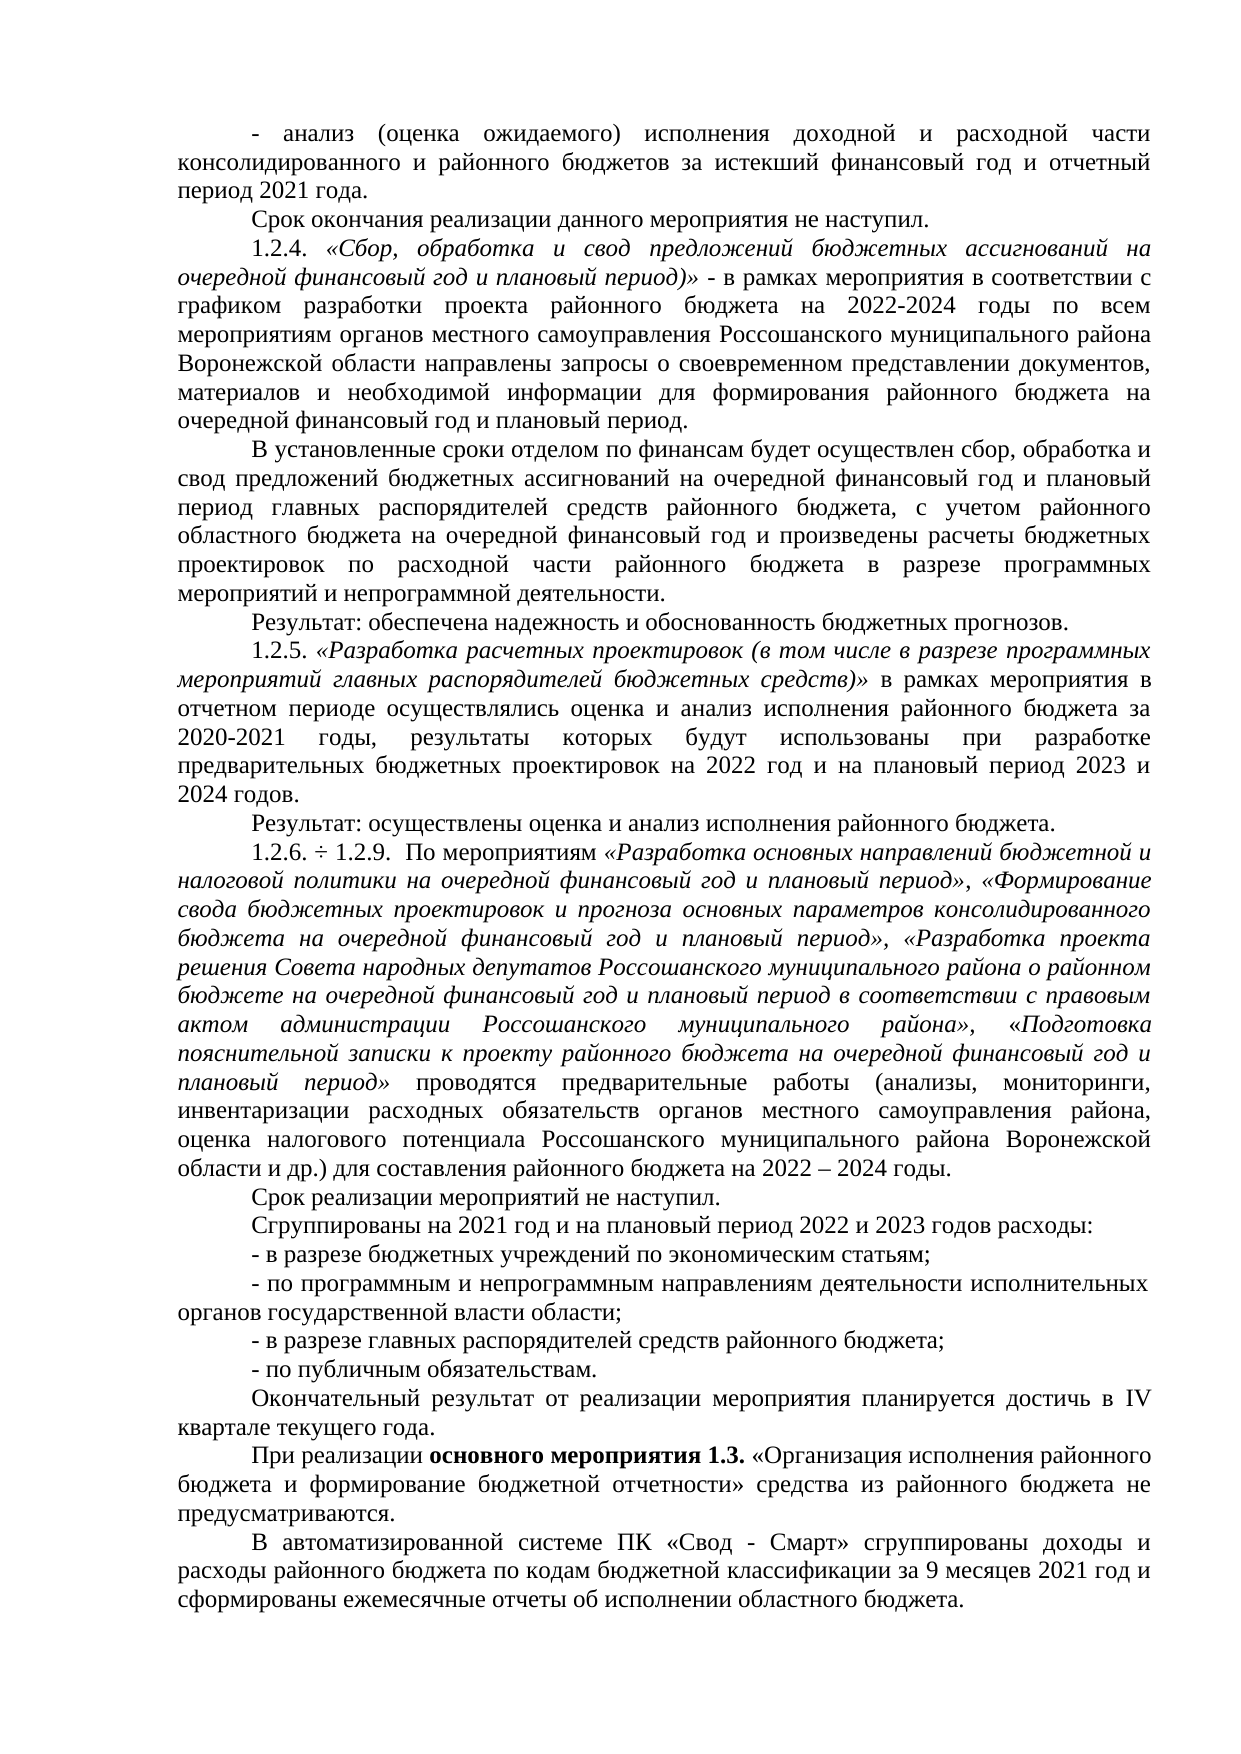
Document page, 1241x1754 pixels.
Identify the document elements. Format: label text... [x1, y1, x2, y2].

text Результат: обеспечена надежность и обоснованность бюджетных прогнозов. [177, 607, 1152, 636]
text - по публичным обязательствам. [177, 1354, 1152, 1383]
text В автоматизированной системе ПК «Свод - Смарт» сгруппированы доходы и расходы районного бюджета по кодам бюджетной классификации за 9 месяцев 2021 год и сформированы ежемесячные отчеты об исполнении областного бюджета. [177, 1527, 1152, 1613]
text - в разрезе главных распорядителей средств районного бюджета; [177, 1326, 1152, 1354]
text 1.2.4. «Сбор, обработка и свод предложений бюджетных ассигнований на очередной финансовый год и плановый период)» - в рамках мероприятия в соответствии с графиком разработки проекта районного бюджета на 2022-2024 годы по всем мероприятиям органов местного самоуправления Россошанского муниципального района Воронежской области направлены запросы о своевременном представлении документов, материалов и необходимой информации для формирования районного бюджета на очередной финансовый год и плановый период. [177, 233, 1152, 434]
text 1.2.6. ÷ 1.2.9. По мероприятиям «Разработка основных направлений бюджетной и налоговой политики на очередной финансовый год и плановый период», «Формирование свода бюджетных проектировок и прогноза основных параметров консолидированного бюджета на очередной финансовый год и плановый период», «Разработка проекта решения Совета народных депутатов Россошанского муниципального района о районном бюджете на очередной финансовый год и плановый период в соответствии с правовым актом администрации Россошанского муниципального района», «Подготовка пояснительной записки к проекту районного бюджета на очередной финансовый год и плановый период» проводятся предварительные работы (анализы, мониторинги, инвентаризации расходных обязательств органов местного самоуправления района, оценка налогового потенциала Россошанского муниципального района Воронежской области и др.) для составления районного бюджета на 2022 – 2024 годы. [177, 837, 1152, 1182]
text 1.2.5. «Разработка расчетных проектировок (в том числе в разрезе программных мероприятий главных распорядителей бюджетных средств)» в рамках мероприятия в отчетном периоде осуществлялись оценка и анализ исполнения районного бюджета за 2020-2021 годы, результаты которых будут использованы при разработке предварительных бюджетных проектировок на 2022 год и на плановый период 2023 и 2024 годов. [177, 636, 1152, 808]
text Срок окончания реализации данного мероприятия не наступил. [177, 204, 1152, 233]
text Срок реализации мероприятий не наступил. [177, 1182, 1152, 1211]
text - анализ (оценка ожидаемого) исполнения доходной и расходной части консолидированного и районного бюджетов за истекший финансовый год и отчетный период 2021 года. [177, 118, 1152, 204]
text Окончательный результат от реализации мероприятия планируется достичь в IV квартале текущего года. [177, 1383, 1152, 1441]
text При реализации основного мероприятия 1.3. «Организация исполнения районного бюджета и формирование бюджетной отчетности» средства из районного бюджета не предусматриваются. [177, 1441, 1152, 1527]
text - по программным и непрограммным направлениям деятельности исполнительных органов государственной власти области; [177, 1268, 1149, 1326]
text Сгруппированы на 2021 год и на плановый период 2022 и 2023 годов расходы: [177, 1211, 1149, 1239]
text Результат: осуществлены оценка и анализ исполнения районного бюджета. [177, 808, 1152, 837]
text - в разрезе бюджетных учреждений по экономическим статьям; [177, 1239, 1149, 1268]
text В установленные сроки отделом по финансам будет осуществлен сбор, обработка и свод предложений бюджетных ассигнований на очередной финансовый год и плановый период главных распорядителей средств районного бюджета, с учетом районного областного бюджета на очередной финансовый год и произведены расчеты бюджетных проектировок по расходной части районного бюджета в разрезе программных мероприятий и непрограммной деятельности. [177, 434, 1152, 607]
